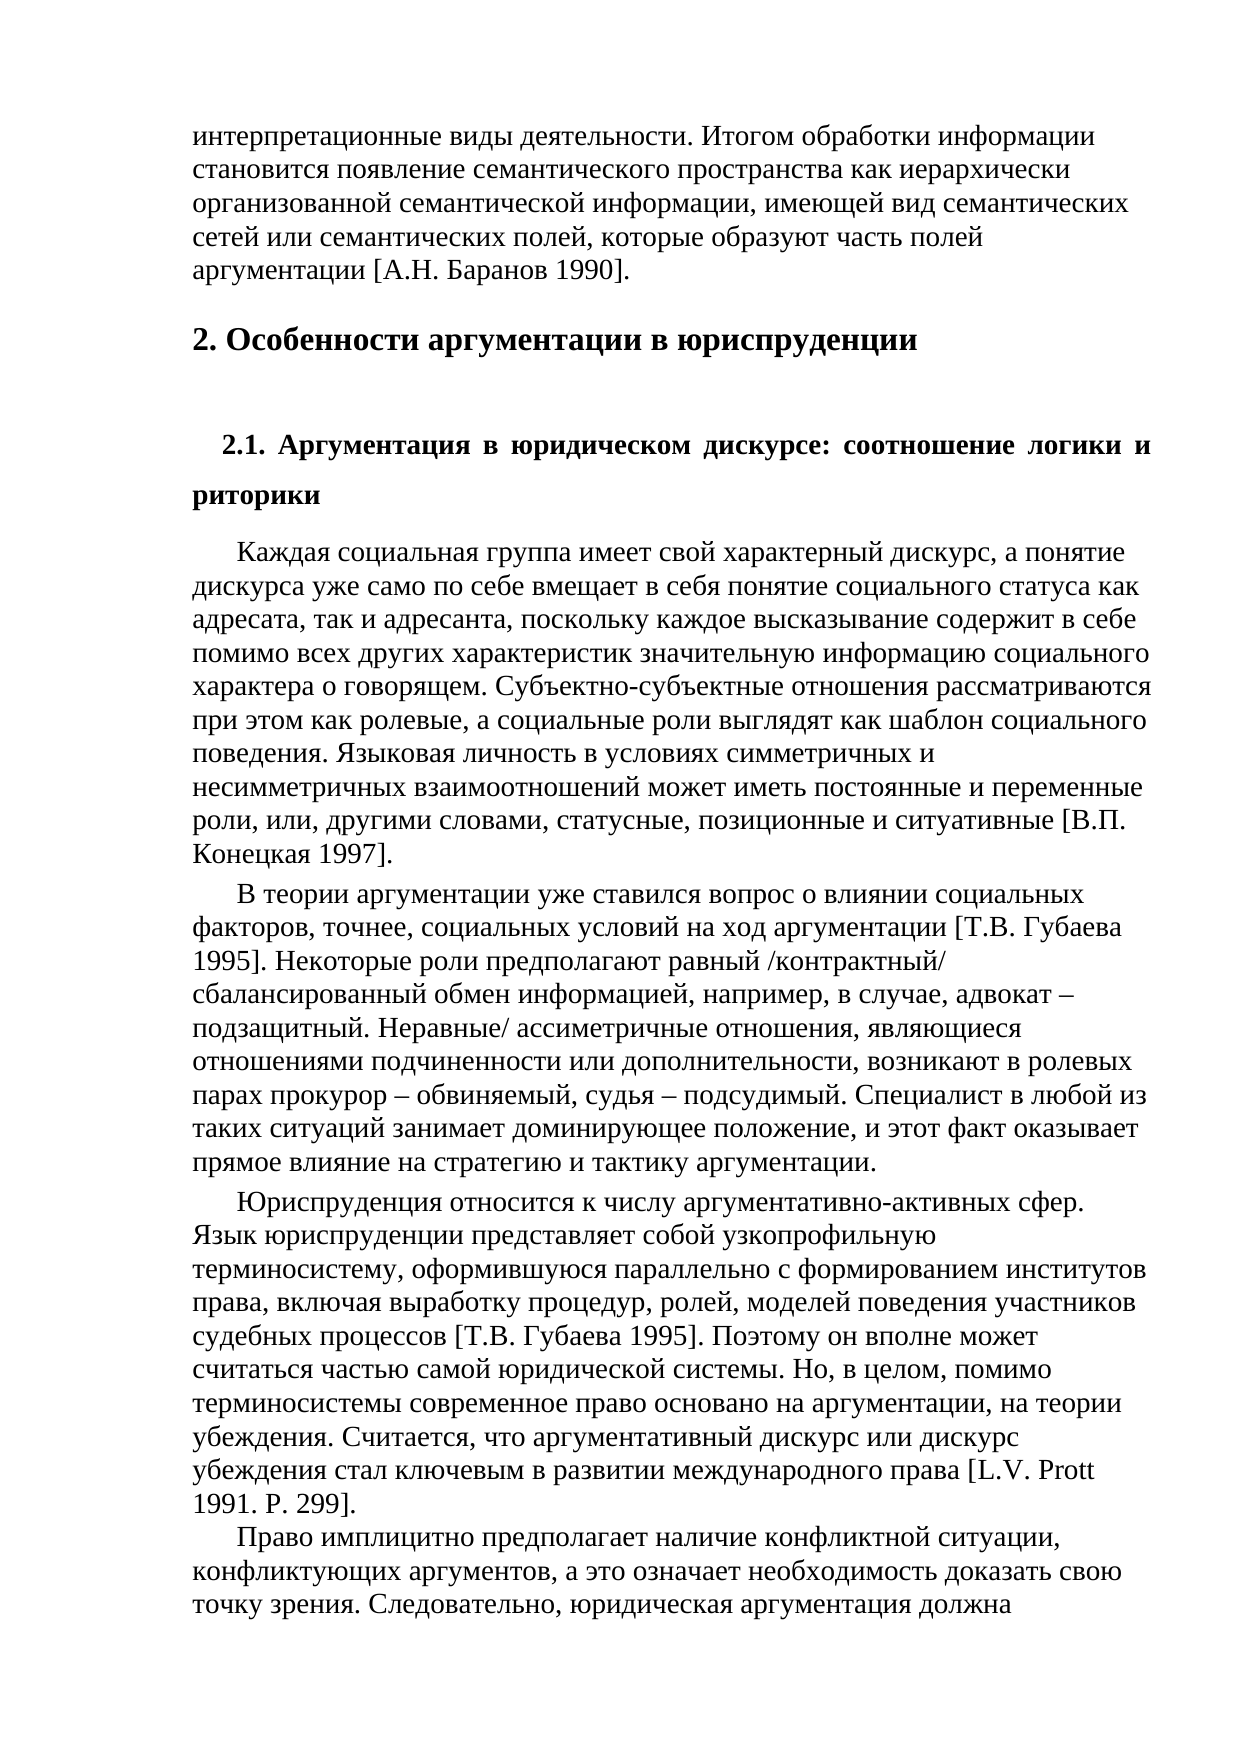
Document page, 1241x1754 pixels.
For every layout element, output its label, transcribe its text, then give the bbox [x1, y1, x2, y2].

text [192, 118, 1152, 286]
text 2. Особенности аргументации в юриспруденции [192, 319, 1152, 358]
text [192, 1519, 1152, 1620]
text Каждая социальная группа имеет свой характерный дискурс, а понятие дискурса уже само по себе вмещает в себя понятие социального статуса как адресата, так и адресанта, поскольку каждое высказывание содержит в себе помимо всех других характеристик значительную информацию социального характера о говорящем. Субъектно-субъектные отношения рассматриваются при этом как ролевые, а социальные роли выглядят как шаблон социального поведения. Языковая личность в условиях симметричных и несимметричных взаимоотношений может иметь постоянные и переменные роли, или, другими словами, статусные, позиционные и ситуативные [В.П. Конецкая 1997]. [192, 534, 1152, 869]
text 2.1. Аргументация в юридическом дискурсе: соотношение логики и риторики [192, 427, 1152, 511]
text Юриспруденция относится к числу аргументативно-активных сфер. Язык юриспруденции представляет собой узкопрофильную терминосистему, оформившуюся параллельно с формированием институтов права, включая выработку процедур, ролей, моделей поведения участников судебных процессов [Т.В. Губаева 1995]. Поэтому он вполне может считаться частью самой юридической системы. Но, в целом, помимо терминосистемы современное право основано на аргументации, на теории убеждения. Считается, что аргументативный дискурс или дискурс убеждения стал ключевым в развитии международного права [L.V. Prott 1991. P. 299]. [192, 1184, 1152, 1519]
text В теории аргументации уже ставился вопрос о влиянии социальных факторов, точнее, социальных условий на ход аргументации [Т.В. Губаева 1995]. Некоторые роли предполагают равный /контрактный/ сбалансированный обмен информацией, например, в случае, адвокат – подзащитный. Неравные/ ассиметричные отношения, являющиеся отношениями подчиненности или дополнительности, возникают в ролевых парах прокурор – обвиняемый, судья – подсудимый. Специалист в любой из таких ситуаций занимает доминирующее положение, и этот факт оказывает прямое влияние на стратегию и тактику аргументации. [192, 876, 1152, 1178]
